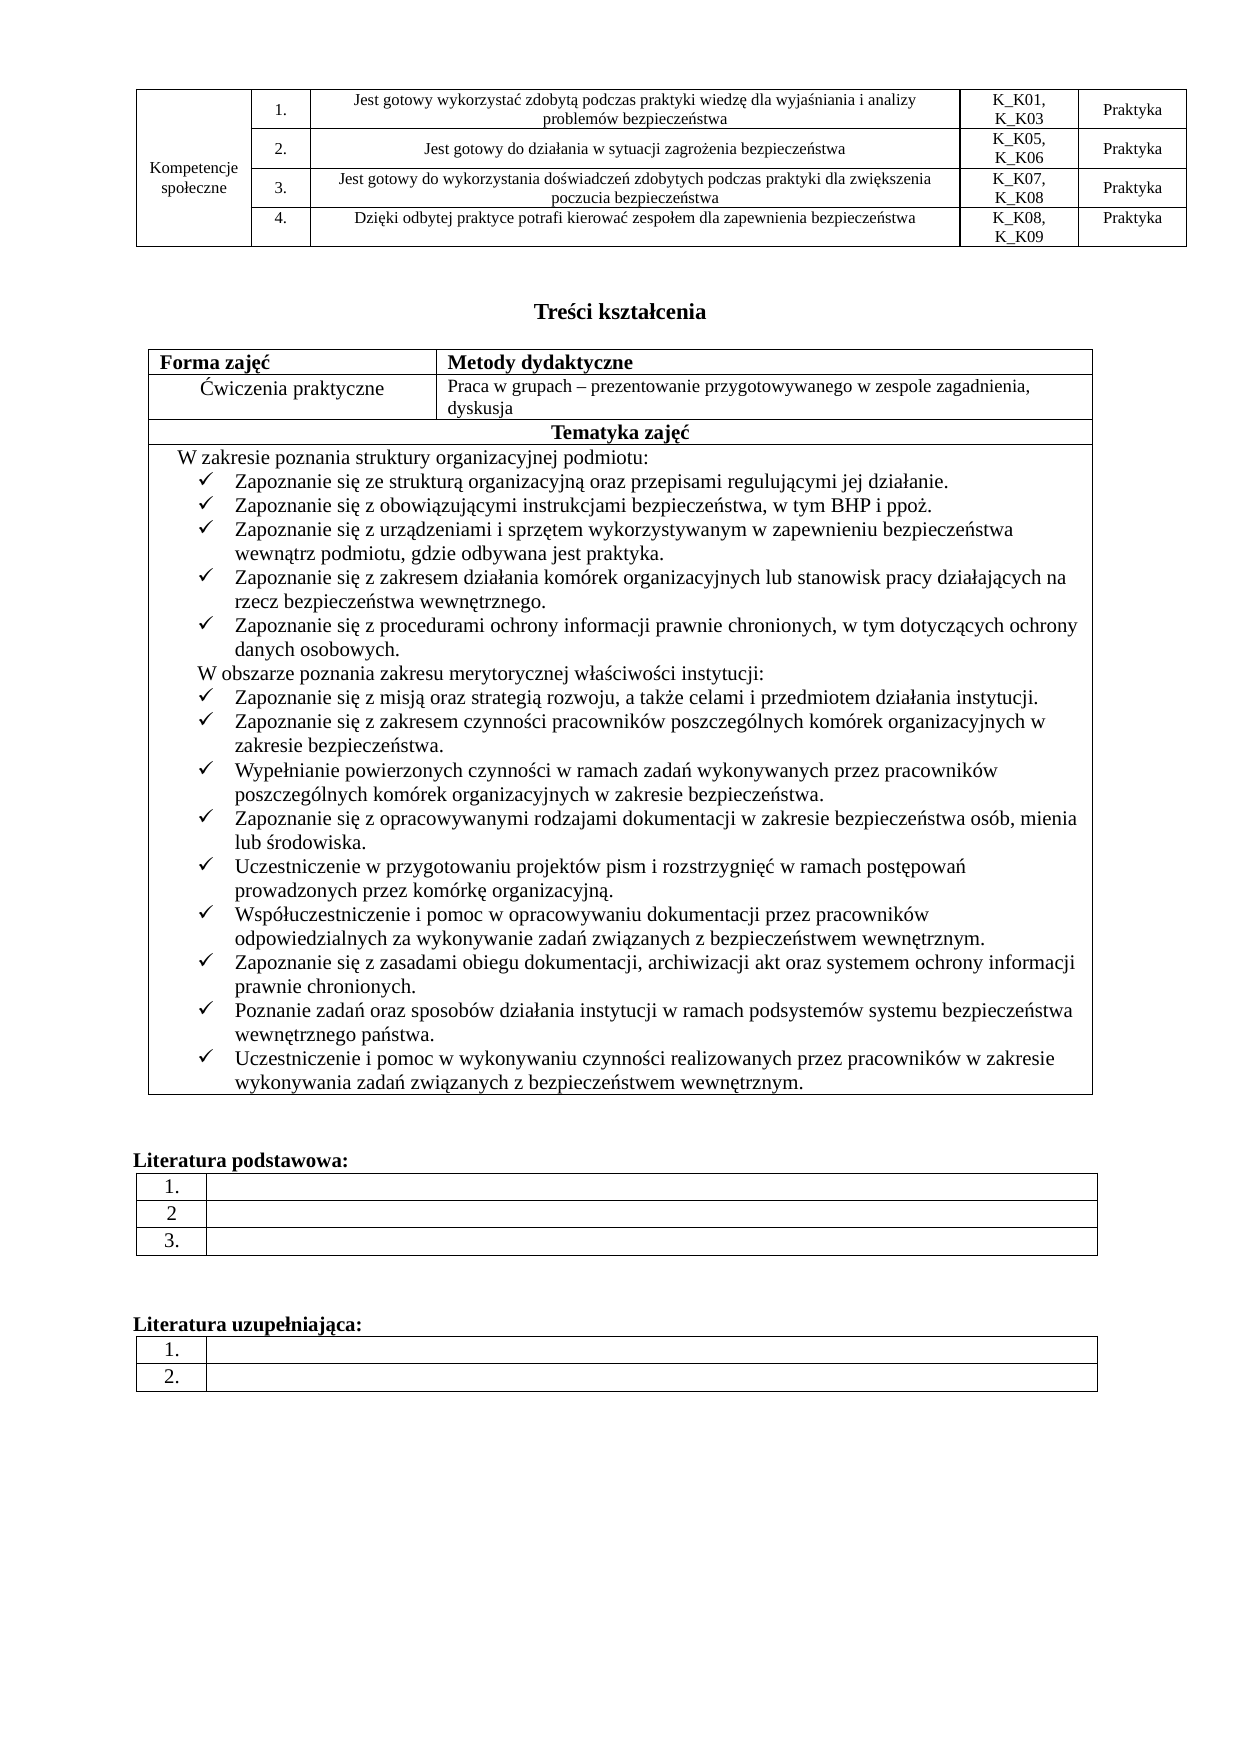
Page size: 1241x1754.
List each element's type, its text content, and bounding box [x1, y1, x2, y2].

table_cell 1. [252, 90, 310, 128]
table_cell Jest gotowy do wykorzystania doświadczeń zdobytych podczas praktyki dla zwiększenia poczucia bezpieczeństwa [311, 169, 959, 207]
table_cell Jest gotowy wykorzystać zdobytą podczas praktyki wiedzę dla wyjaśniania i analizy problemów bezpieczeństwa [311, 90, 959, 128]
table_cell K_K07, K_K08 [961, 169, 1078, 207]
table_cell 4. [252, 208, 310, 246]
table_cell 2 [137, 1201, 206, 1227]
table_header 1. [137, 1174, 206, 1200]
table_cell 3. [137, 1228, 206, 1255]
table_cell [207, 1201, 1097, 1227]
table_cell W zakresie poznania struktury organizacyjnej podmiotu: Zapoznanie się ze strukturą organizacyjną oraz przepisami regulującymi jej działanie. Zapoznanie się z obowiązującymi instrukcjami bezpieczeństwa, w tym BHP i ppoż. Zapoznanie się z urządzeniami i sprzętem wykorzystywanym w zapewnieniu bezpieczeństwa wewnątrz podmiotu, gdzie odbywana jest praktyka. Zapoznanie się z zakresem działania komórek organizacyjnych lub stanowisk pracy działających na rzecz bezpieczeństwa wewnętrznego. Zapoznanie się z procedurami ochrony informacji prawnie chronionych, w tym dotyczących ochrony danych osobowych. W obszarze poznania zakresu merytorycznej właściwości instytucji: Zapoznanie się z misją oraz strategią rozwoju, a także celami i przedmiotem działania instytucji. Zapoznanie się z zakresem czynności pracowników poszczególnych komórek organizacyjnych w zakresie bezpieczeństwa. Wypełnianie powierzonych czynności w ramach zadań wykonywanych przez pracowników poszczególnych komórek organizacyjnych w zakresie bezpieczeństwa. Zapoznanie się z opracowywanymi rodzajami dokumentacji w zakresie bezpieczeństwa osób, mienia lub środowiska. Uczestniczenie w przygotowaniu projektów pism i rozstrzygnięć w ramach postępowań prowadzonych przez komórkę organizacyjną. Współuczestniczenie i pomoc w opracowywaniu dokumentacji przez pracowników odpowiedzialnych za wykonywanie zadań związanych z bezpieczeństwem wewnętrznym. Zapoznanie się z zasadami obiegu dokumentacji, archiwizacji akt oraz systemem ochrony informacji prawnie chronionych. Poznanie zadań oraz sposobów działania instytucji w ramach podsystemów systemu bezpieczeństwa wewnętrznego państwa. Uczestniczenie i pomoc w wykonywaniu czynności realizowanych przez pracowników w zakresie wykonywania zadań związanych z bezpieczeństwem wewnętrznym. [149, 445, 1092, 1094]
table_cell Praktyka [1079, 90, 1186, 128]
table_cell [207, 1228, 1097, 1255]
table_header [207, 1337, 1097, 1363]
table_header 1. [137, 1337, 206, 1363]
table_cell Praca w grupach – prezentowanie przygotowywanego w zespole zagadnienia, dyskusja [437, 375, 1092, 418]
table_cell Praktyka [1079, 129, 1186, 167]
text Literatura podstawowa: [133, 1148, 1092, 1172]
table_cell 3. [252, 169, 310, 207]
table_cell Tematyka zajęć [149, 420, 1092, 444]
table_cell 2. [252, 129, 310, 167]
table_cell Jest gotowy do działania w sytuacji zagrożenia bezpieczeństwa [311, 129, 959, 167]
table_cell 2. [137, 1364, 206, 1391]
table_cell Praktyka [1079, 208, 1186, 246]
table_cell [207, 1364, 1097, 1391]
table_cell Dzięki odbytej praktyce potrafi kierować zespołem dla zapewnienia bezpieczeństwa [311, 208, 959, 246]
text Treści kształcenia [148, 298, 1092, 324]
table_cell Kompetencje społeczne [137, 90, 251, 246]
table_cell K_K01, K_K03 [961, 90, 1078, 128]
text Literatura uzupełniająca: [133, 1312, 1092, 1336]
table_cell Praktyka [1079, 169, 1186, 207]
table_header Metody dydaktyczne [437, 350, 1092, 374]
table_header Forma zajęć [149, 350, 436, 374]
table_cell Ćwiczenia praktyczne [149, 375, 436, 418]
table_cell K_K08, K_K09 [961, 208, 1078, 246]
table_header [207, 1174, 1097, 1200]
table_cell K_K05, K_K06 [961, 129, 1078, 167]
